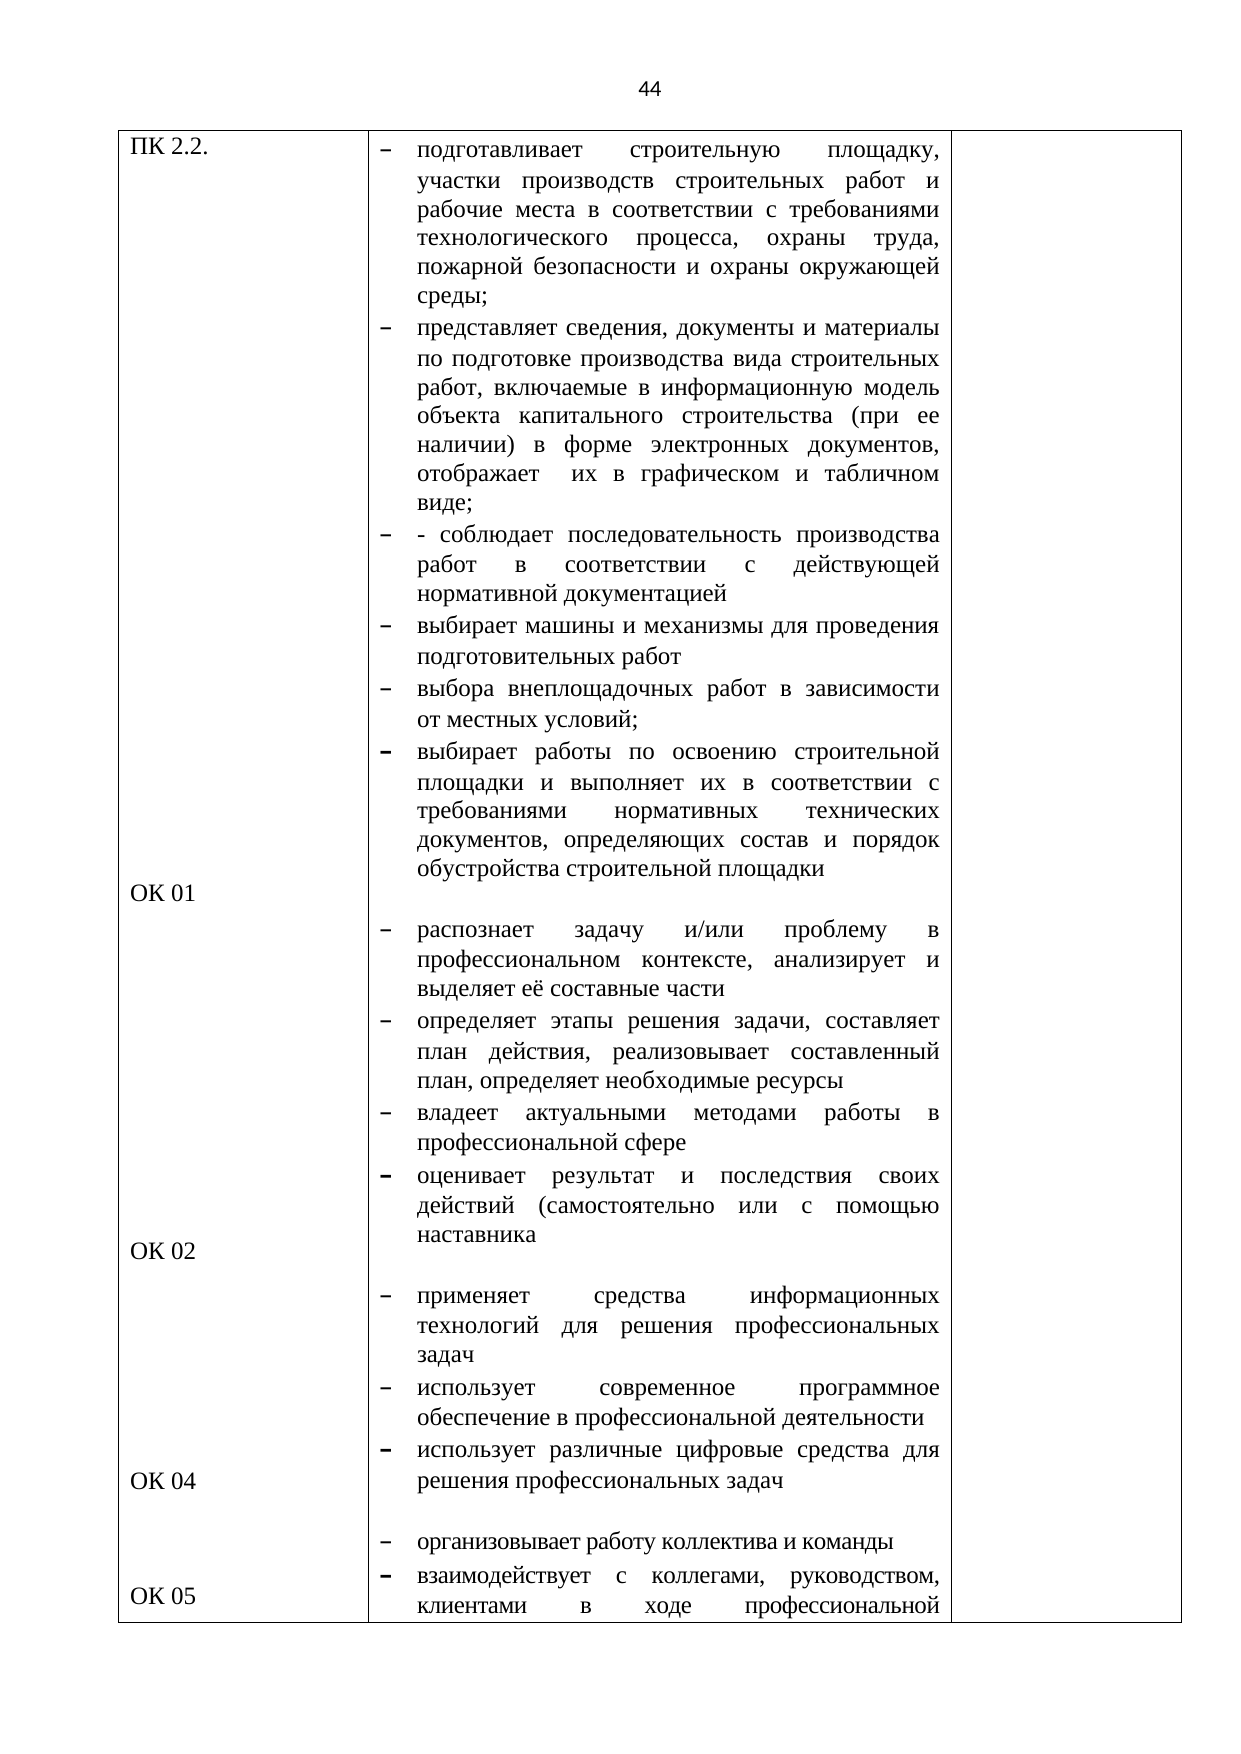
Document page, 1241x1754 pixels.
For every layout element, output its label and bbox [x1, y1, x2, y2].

table_cell [119, 131, 368, 1622]
table_cell [952, 131, 1181, 1622]
table_cell [369, 131, 951, 1622]
